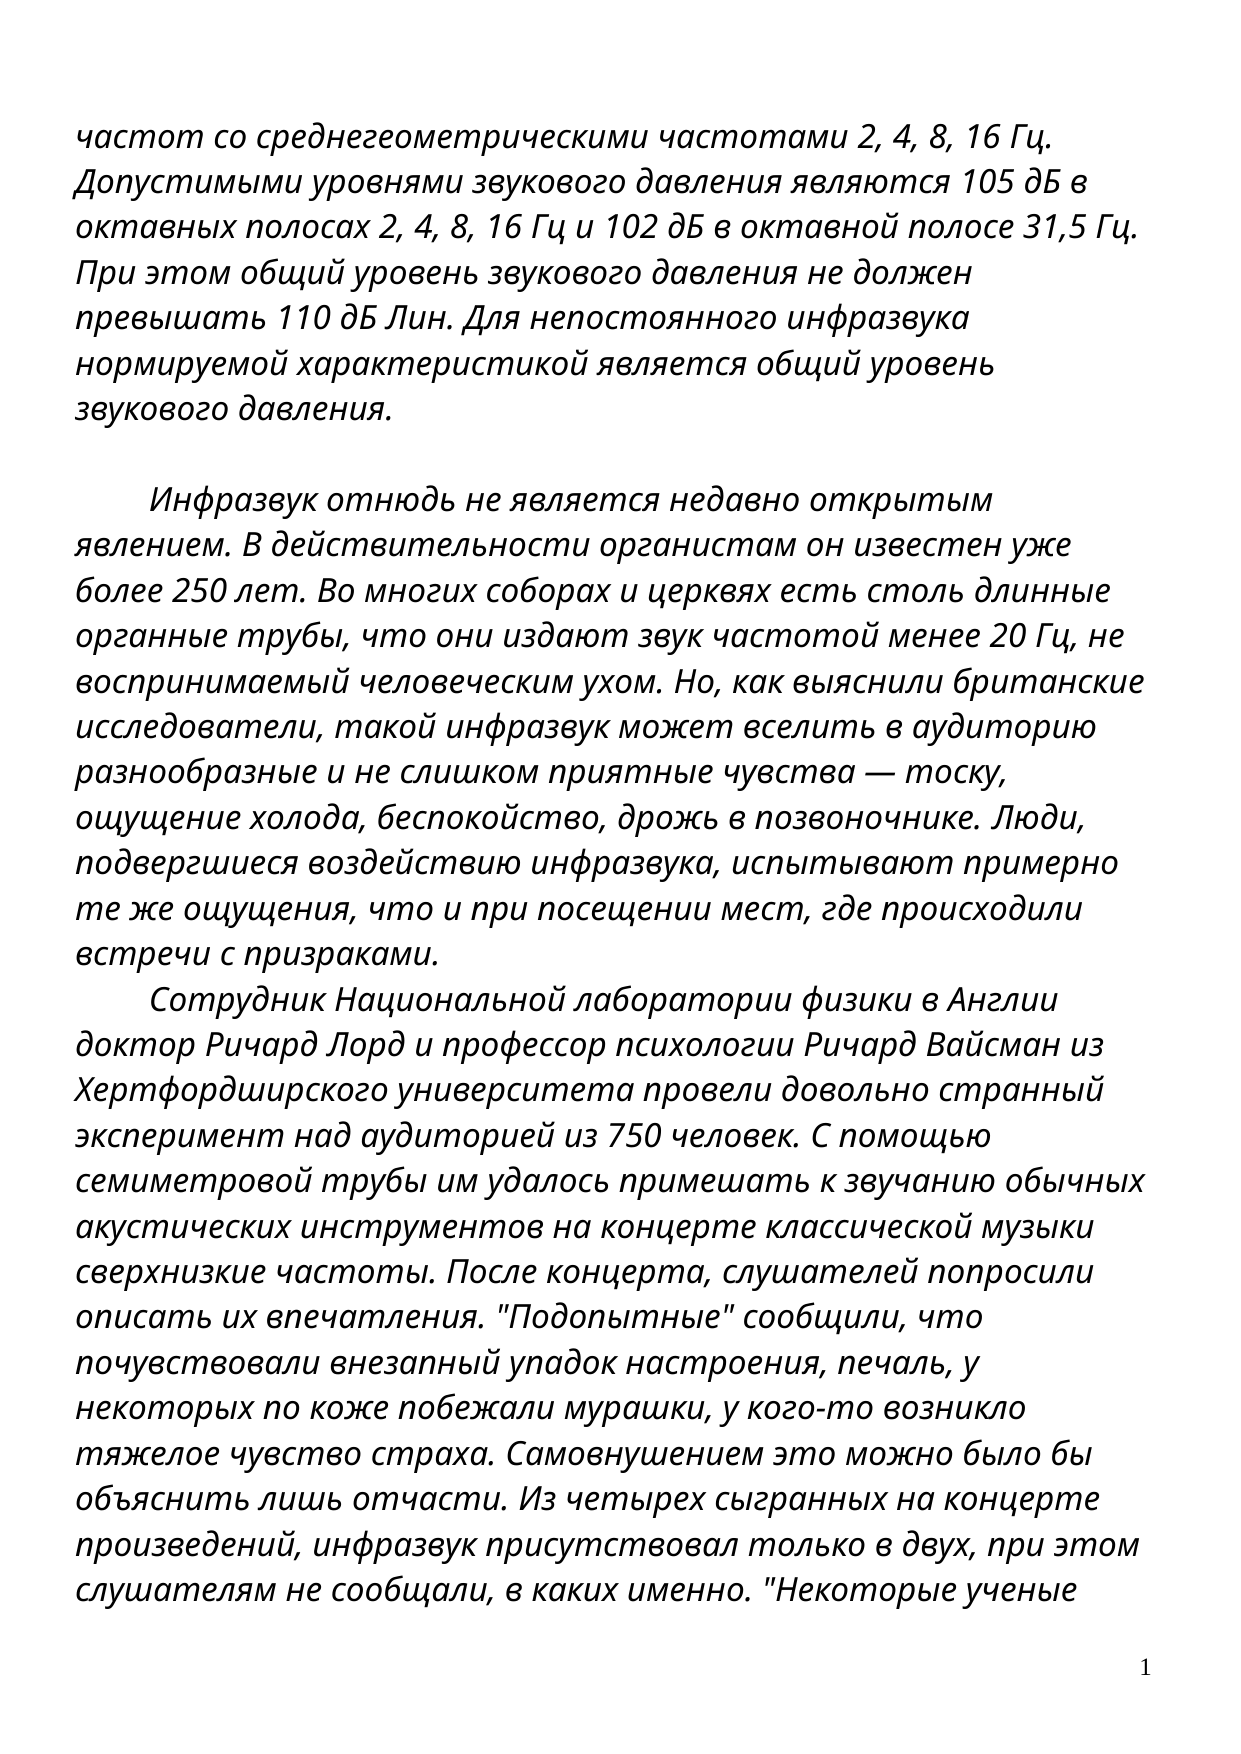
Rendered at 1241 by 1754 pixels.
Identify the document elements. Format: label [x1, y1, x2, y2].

text [75, 476, 1152, 1611]
text [75, 112, 1152, 430]
